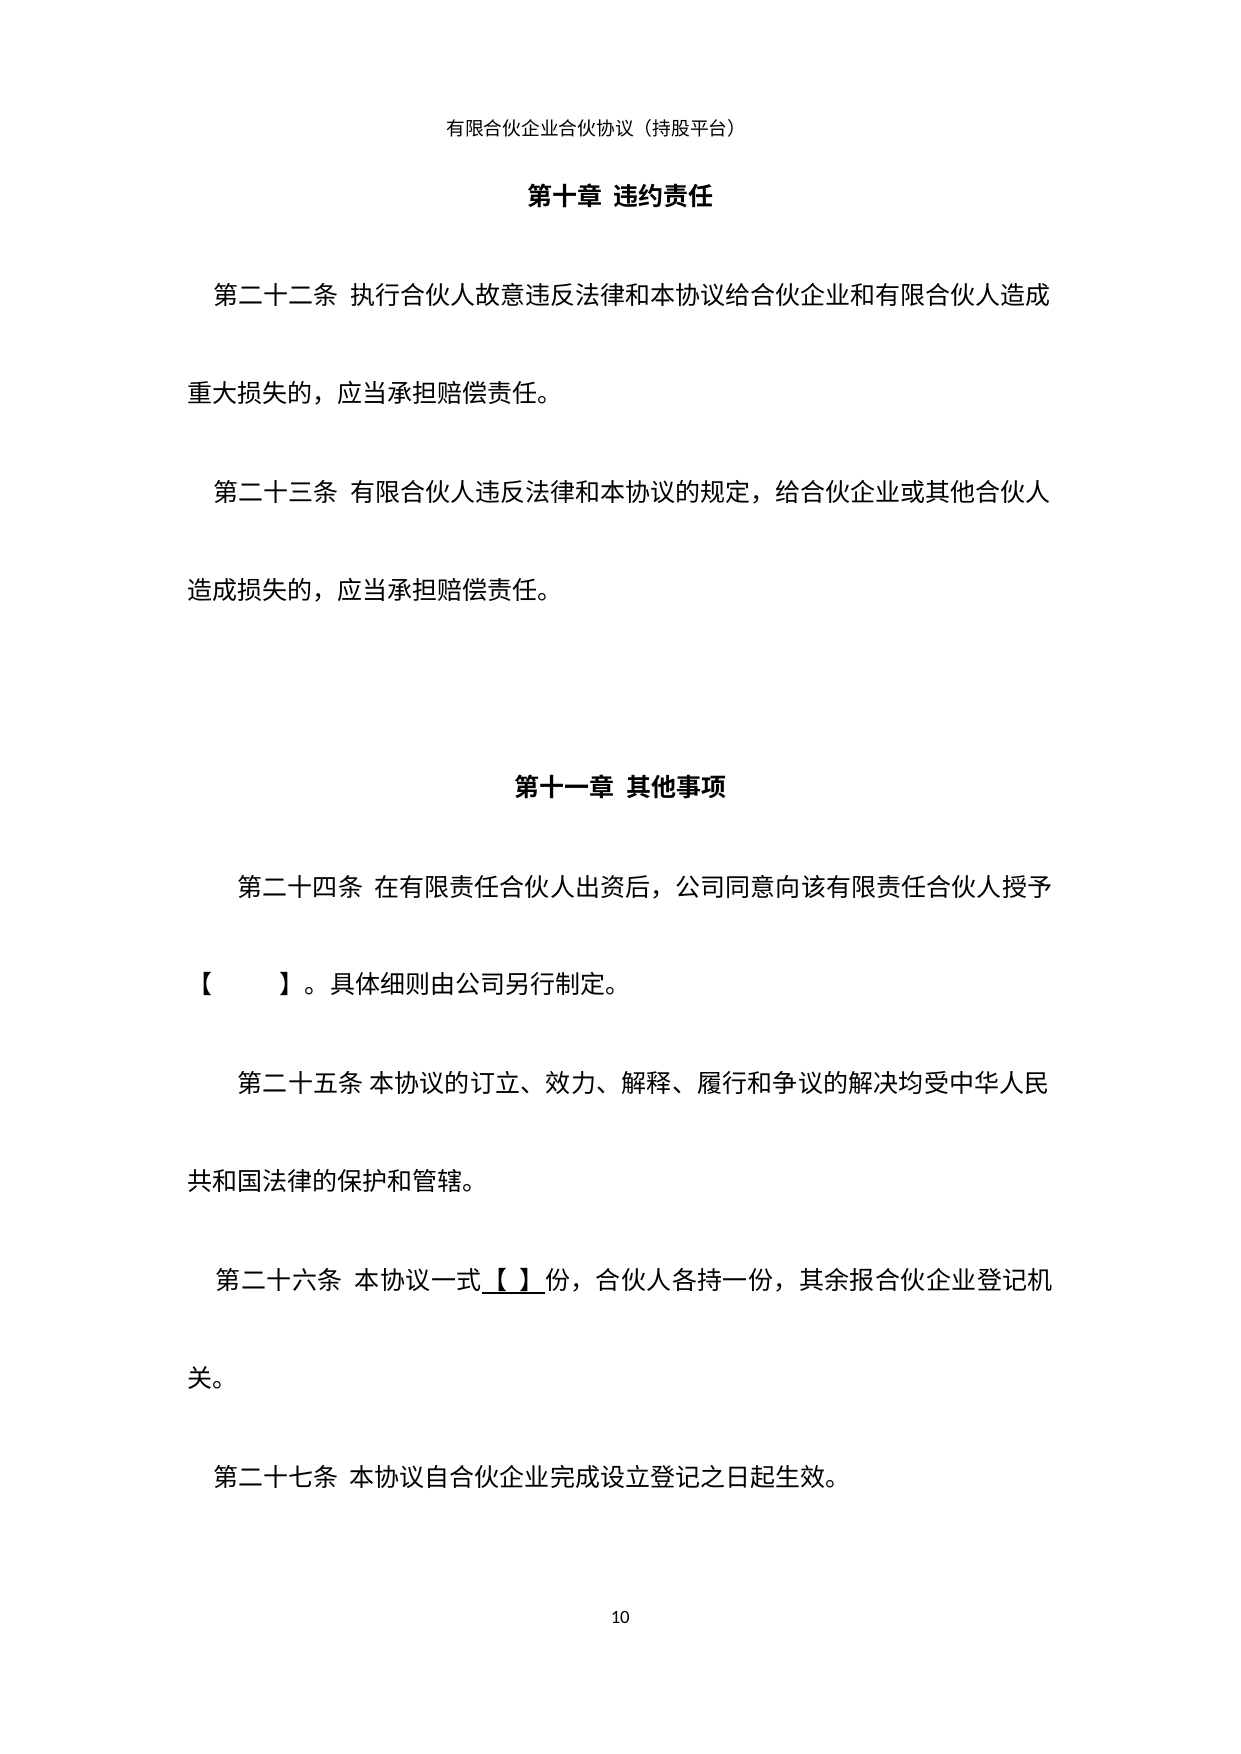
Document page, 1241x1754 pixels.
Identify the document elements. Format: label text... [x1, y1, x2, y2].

text 第十一章 其他事项 [187, 753, 1053, 818]
text 第十章 违约责任 [187, 162, 1053, 227]
text 第二十六条 本协议一式【 】份，合伙人各持一份，其余报合伙企业登记机关。 [187, 1246, 1053, 1409]
text 第二十四条 在有限责任合伙人出资后，公司同意向该有限责任合伙人授予【 】。具体细则由公司另行制定。 [187, 853, 1053, 1015]
text 第二十七条 本协议自合伙企业完成设立登记之日起生效。 [187, 1443, 1053, 1508]
text 第二十五条 本协议的订立、效力、解释、履行和争议的解决均受中华人民共和国法律的保护和管辖。 [187, 1049, 1053, 1212]
text 第二十二条 执行合伙人故意违反法律和本协议给合伙企业和有限合伙人造成重大损失的，应当承担赔偿责任。 [187, 261, 1053, 424]
text 第二十三条 有限合伙人违反法律和本协议的规定，给合伙企业或其他合伙人造成损失的，应当承担赔偿责任。 [187, 458, 1053, 621]
